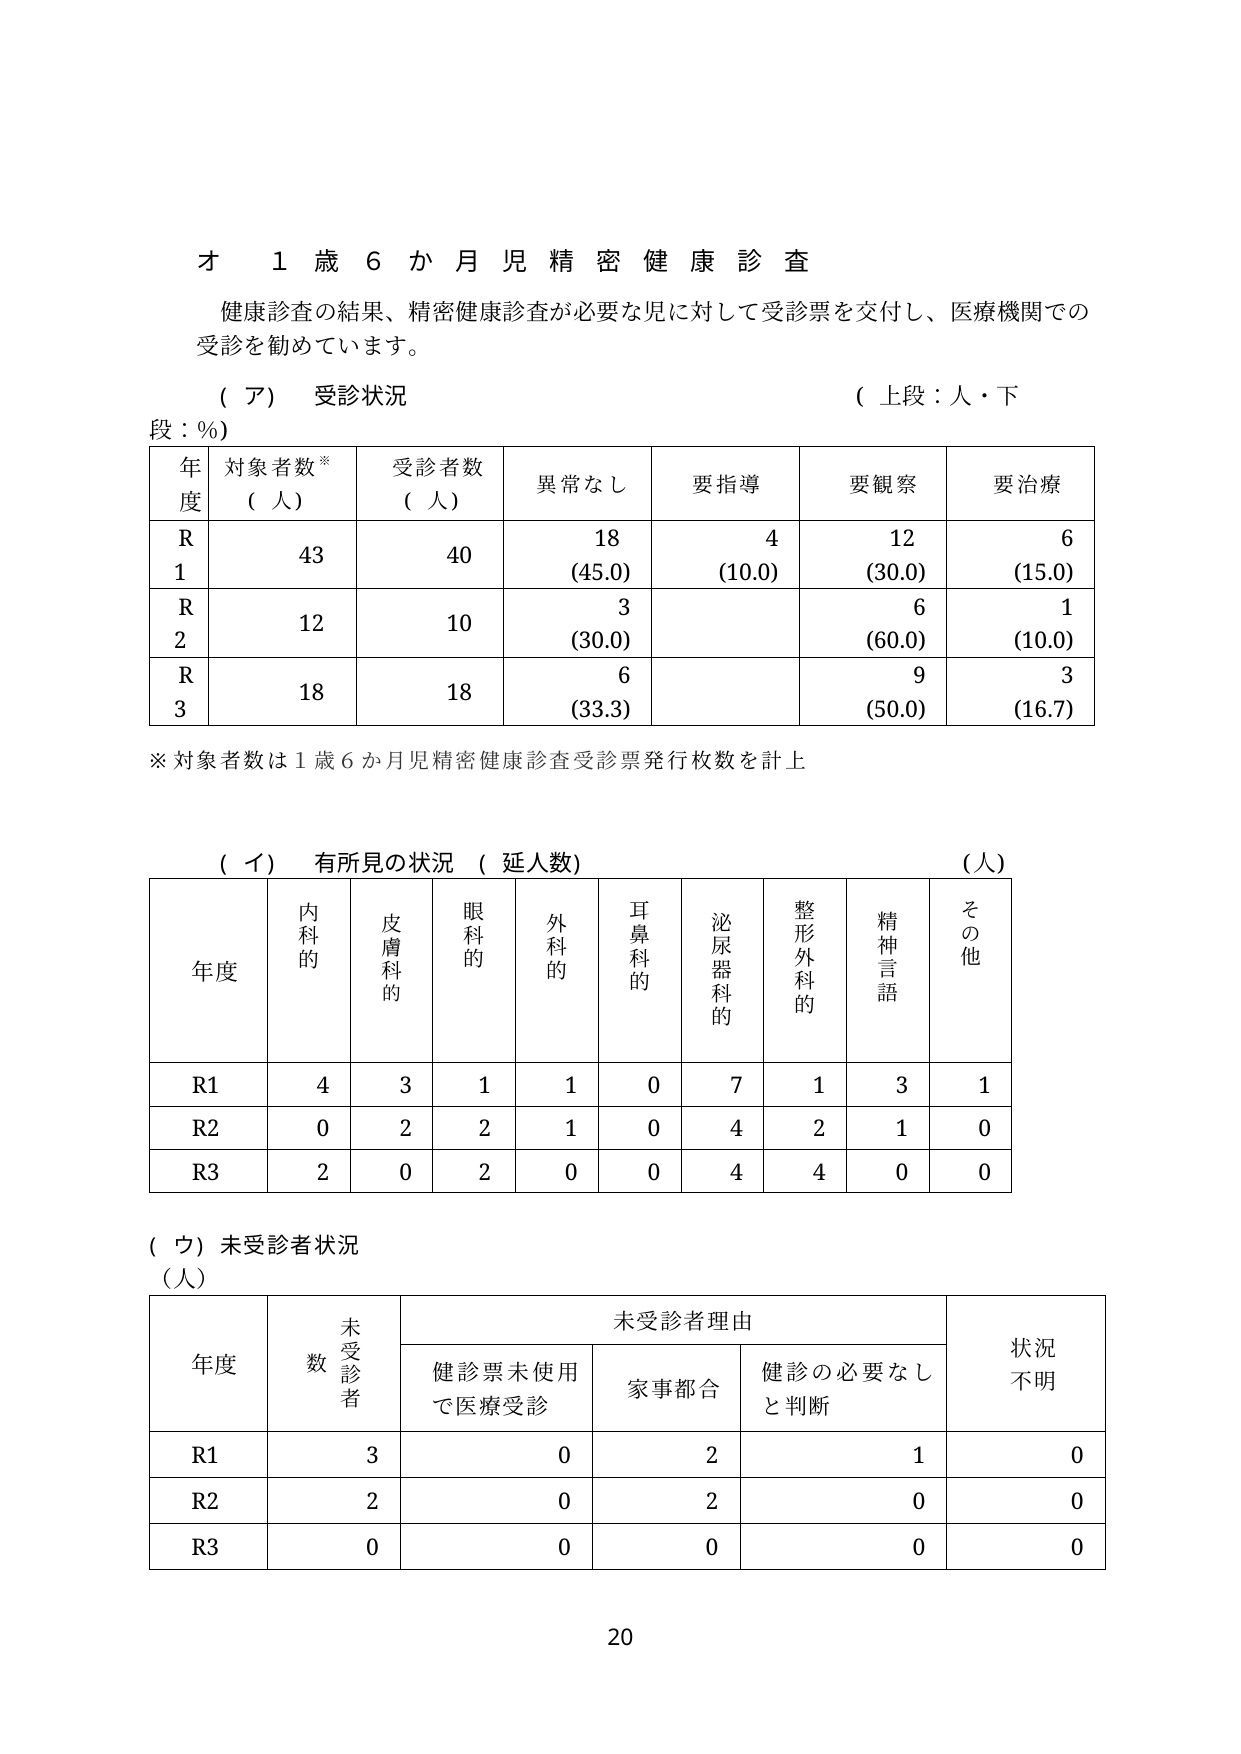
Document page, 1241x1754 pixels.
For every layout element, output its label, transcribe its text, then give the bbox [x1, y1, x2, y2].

table_cell R1 [150, 1063, 267, 1106]
table_cell 1 [741, 1432, 946, 1477]
table_cell 1 [764, 1063, 846, 1106]
table_cell 10 [357, 589, 503, 657]
table_cell 9 (50.0) [800, 658, 946, 725]
table_cell 3 (16.7) [947, 658, 1094, 725]
table_cell 0 [599, 1150, 681, 1192]
table_cell 0 [930, 1150, 1011, 1192]
table_cell 2 [593, 1432, 740, 1477]
table_cell R3 [150, 1524, 267, 1569]
table_header 外科的 [516, 879, 598, 1062]
text (ア) 受診状況 (上段：人・下段：％) [149, 378, 1091, 446]
table_cell 6 (33.3) [504, 658, 651, 725]
table_header 要観察 [800, 447, 946, 520]
text 健康診査の結果、精密健康診査が必要な児に対して受診票を交付し、医療機関での受診を勧めています。 [188, 294, 1091, 361]
table_cell R3 [150, 658, 208, 725]
table_cell 2 [593, 1478, 740, 1523]
table_header 年度 [150, 879, 267, 1062]
table_cell R2 [150, 1107, 267, 1149]
table_cell 0 [947, 1432, 1105, 1477]
table_header 眼科的 [433, 879, 515, 1062]
table_cell 0 [401, 1432, 592, 1477]
table_cell 4 [682, 1150, 763, 1192]
table_cell 0 [516, 1150, 598, 1192]
table_cell 18 [357, 658, 503, 725]
table_cell 2 [764, 1107, 846, 1149]
table_cell 2 [268, 1478, 400, 1523]
table_cell 4 (10.0) [652, 521, 799, 588]
table_header 年度 [150, 1296, 267, 1431]
table_cell 家事都合 [593, 1345, 740, 1431]
table_cell [652, 658, 799, 725]
table_cell 7 [682, 1063, 763, 1106]
table_header 異常なし [504, 447, 651, 520]
table_cell 12 (30.0) [800, 521, 946, 588]
table_cell 2 [433, 1107, 515, 1149]
table_cell 43 [209, 521, 356, 588]
table_cell 0 [401, 1524, 592, 1569]
table_cell R3 [150, 1150, 267, 1192]
table_header 耳鼻科的 [599, 879, 681, 1062]
table_cell 0 [599, 1063, 681, 1106]
table_cell 0 [401, 1478, 592, 1523]
table_header 対象者数※ (人) [209, 447, 356, 520]
table_cell R2 [150, 1478, 267, 1523]
table_header 未受診者数 [268, 1296, 400, 1431]
table_cell 1 [930, 1063, 1011, 1106]
table_cell 健診の必要なしと判断 [741, 1345, 946, 1431]
table_cell 0 [351, 1150, 432, 1192]
table_cell 0 [741, 1478, 946, 1523]
table_cell 3 (30.0) [504, 589, 651, 657]
table_cell 40 [357, 521, 503, 588]
table_cell 0 [847, 1150, 929, 1192]
table_cell 18 [209, 658, 356, 725]
table_header 要指導 [652, 447, 799, 520]
table_cell 1 [516, 1063, 598, 1106]
table_cell 0 [599, 1107, 681, 1149]
table_cell R1 [150, 1432, 267, 1477]
table_cell [652, 589, 799, 657]
table_cell 4 [268, 1063, 350, 1106]
table_cell 6 (15.0) [947, 521, 1094, 588]
table_header その他 [930, 879, 1011, 1062]
table_cell R2 [150, 589, 208, 657]
table_header 整形外科的 [764, 879, 846, 1062]
table_cell 3 [847, 1063, 929, 1106]
table_cell 6 (60.0) [800, 589, 946, 657]
table_cell 0 [593, 1524, 740, 1569]
table_cell 12 [209, 589, 356, 657]
table_header 要治療 [947, 447, 1094, 520]
table_cell 1 [847, 1107, 929, 1149]
table_cell 1 [516, 1107, 598, 1149]
table_cell 健診票未使用で医療受診 [401, 1345, 592, 1431]
table_cell 0 [741, 1524, 946, 1569]
text ※対象者数は１歳６か月児精密健康診査受診票発行枚数を計上 [149, 743, 1091, 777]
text (ウ) 未受診者状況 （人） [149, 1227, 1091, 1294]
table_cell 1 [433, 1063, 515, 1106]
table_cell 2 [351, 1107, 432, 1149]
table_cell 0 [930, 1107, 1011, 1149]
table_cell 2 [433, 1150, 515, 1192]
table_header 状況 不明 [947, 1296, 1105, 1431]
table_cell R1 [150, 521, 208, 588]
table_header 精神言語 [847, 879, 929, 1062]
table_cell 0 [947, 1524, 1105, 1569]
text オ １歳６か月児精密健康診査 [149, 226, 1091, 294]
table_cell 1 (10.0) [947, 589, 1094, 657]
table_header 泌尿器科的 [682, 879, 763, 1062]
table_cell 3 [351, 1063, 432, 1106]
table_cell 2 [268, 1150, 350, 1192]
text (イ) 有所見の状況 (延人数) (人) [149, 844, 1106, 878]
table_header 未受診者理由 [401, 1296, 946, 1344]
table_cell 0 [268, 1107, 350, 1149]
table_cell 18 (45.0) [504, 521, 651, 588]
table_header 受診者数 (人) [357, 447, 503, 520]
table_header 皮膚科的 [351, 879, 432, 1062]
table_header 年度 [150, 447, 208, 520]
table_cell 0 [268, 1524, 400, 1569]
table_cell 0 [947, 1478, 1105, 1523]
table_cell 3 [268, 1432, 400, 1477]
table_cell 4 [764, 1150, 846, 1192]
table_cell 4 [682, 1107, 763, 1149]
table_header 内科的 [268, 879, 350, 1062]
